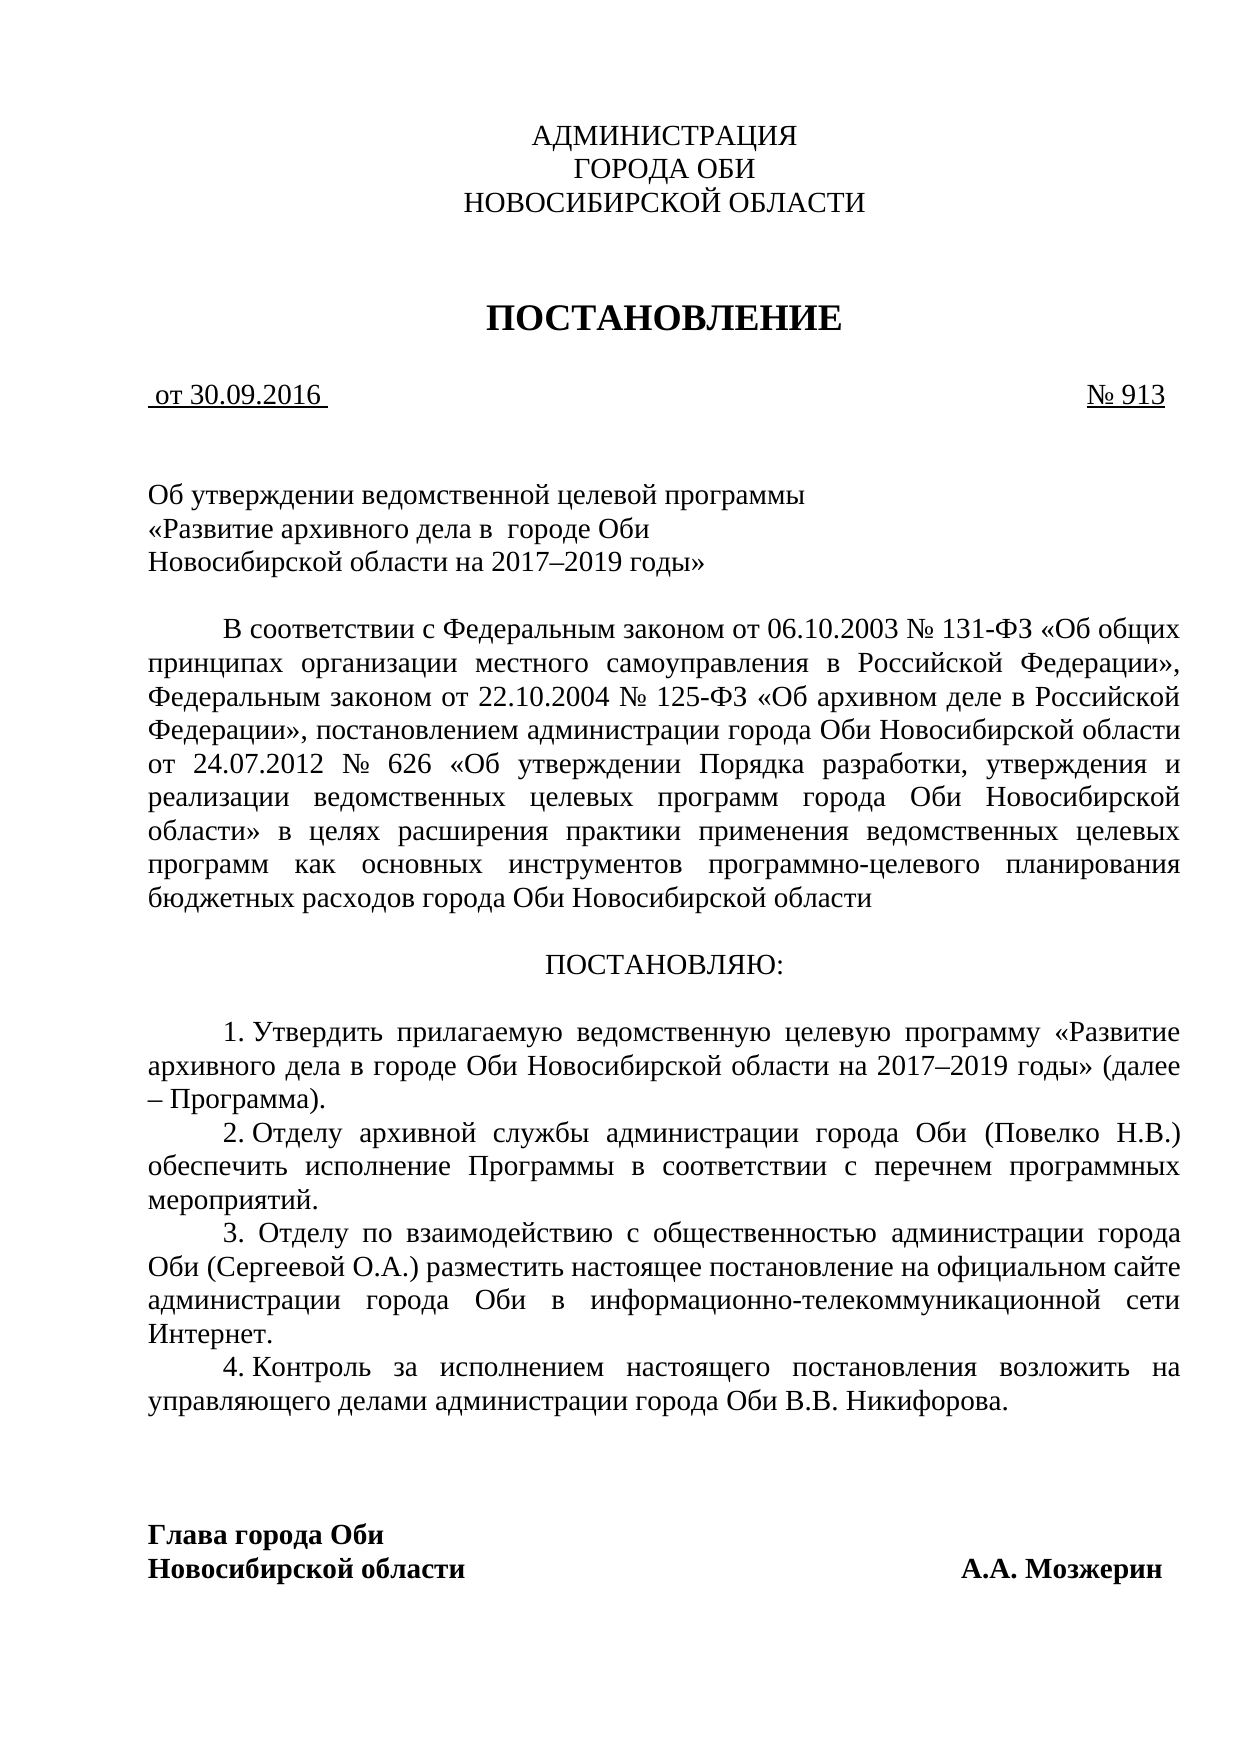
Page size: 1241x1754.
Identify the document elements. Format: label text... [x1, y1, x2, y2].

text от 30.09.2016 № 913 [148, 377, 1181, 410]
text Новосибирской области на 2017–2019 годы» [148, 544, 1181, 612]
text 3. Отделу по взаимодействию с общественностью администрации города Оби (Сергеевой О.А.) разместить настоящее постановление на официальном сайте администрации города Оби в информационно-телекоммуникационной сети Интернет. [148, 1215, 1181, 1349]
text ГОРОДА ОБИ [148, 152, 1181, 185]
text Новосибирской области А.А. Мозжерин [148, 1551, 1181, 1584]
text «Развитие архивного дела в городе Оби [148, 511, 1181, 544]
text Об утверждении ведомственной целевой программы [148, 477, 1181, 511]
text 1. Утвердить прилагаемую ведомственную целевую программу «Развитие архивного дела в городе Оби Новосибирской области на 2017–2019 годы» (далее – Программа). [148, 1014, 1181, 1115]
text ПОСТАНОВЛЯЮ: [148, 947, 1181, 981]
text 4. Контроль за исполнением настоящего постановления возложить на управляющего делами администрации города Оби В.В. Никифорова. [148, 1349, 1181, 1417]
text АДМИНИСТРАЦИЯ [148, 118, 1181, 152]
text ПОСТАНОВЛЕНИЕ [148, 295, 1181, 338]
text В соответствии с Федеральным законом от 06.10.2003 № 131-ФЗ «Об общих принципах организации местного самоуправления в Российской Федерации», Федеральным законом от 22.10.2004 № 125-ФЗ «Об архивном деле в Российской Федерации», постановлением администрации города Оби Новосибирской области от 24.07.2012 № 626 «Об утверждении Порядка разработки, утверждения и реализации ведомственных целевых программ города Оби Новосибирской области» в целях расширения практики применения ведомственных целевых программ как основных инструментов программно-целевого планирования бюджетных расходов города Оби Новосибирской области [148, 612, 1181, 913]
text 2. Отделу архивной службы администрации города Оби (Повелко Н.В.) обеспечить исполнение Программы в соответствии с перечнем программных мероприятий. [148, 1115, 1181, 1215]
text Глава города Оби [148, 1517, 1181, 1551]
text НОВОСИБИРСКОЙ ОБЛАСТИ [148, 185, 1181, 219]
